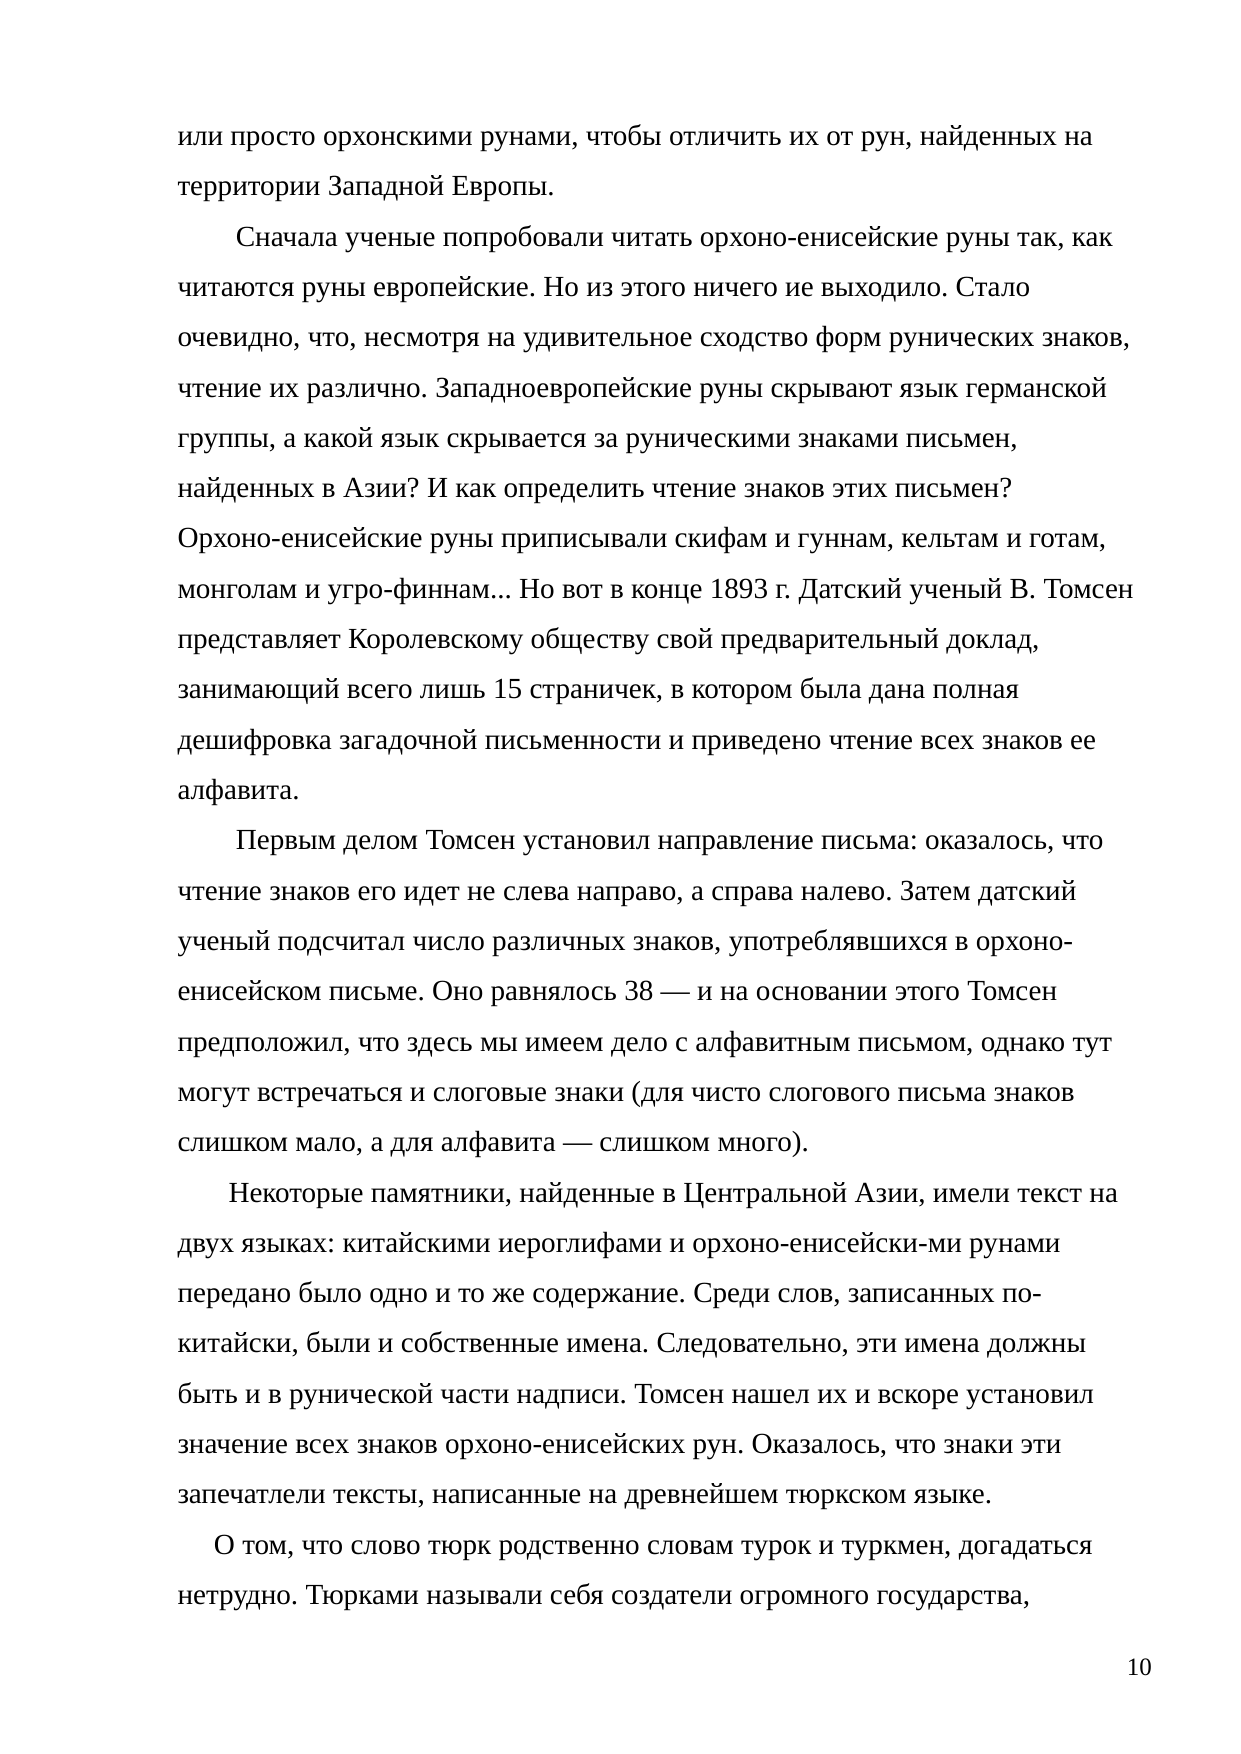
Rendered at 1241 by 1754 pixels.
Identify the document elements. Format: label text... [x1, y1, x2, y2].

text Некоторые памятники, найденные в Центральной Азии, имели текст на двух языках: китайскими иероглифами и орхоно-енисейски-ми рунами передано было одно и то же содержание. Среди слов, записанных по-китайски, были и собственные имена. Следовательно, эти имена должны быть и в рунической части надписи. Томсен нашел их и вскоре установил значение всех знаков орхоно-енисейских рун. Оказалось, что знаки эти запечатлели тексты, написанные на древнейшем тюркском языке. [177, 1175, 1152, 1510]
text Орхоно-енисейские руны приписывали скифам и гуннам, кельтам и готам, монголам и угро-финнам... Но вот в конце . Датский ученый В. Томсен представляет Королевскому обществу свой предварительный доклад, занимающий всего лишь 15 страничек, в котором была дана полная дешифровка загадочной письменности и приведено чтение всех знаков ее алфавита. [177, 521, 1152, 806]
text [177, 118, 1152, 202]
text Первым делом Томсен установил направление письма: оказалось, что чтение знаков его идет не слева направо, а справа налево. Затем датский ученый подсчитал число различных знаков, употреблявшихся в орхоно-енисейском письме. Оно равнялось 38 — и на основании этого Томсен предположил, что здесь мы имеем дело с алфавитным письмом, однако тут могут встречаться и слоговые знаки (для чисто слогового письма знаков слишком мало, а для алфавита — слишком много). [177, 822, 1152, 1158]
text Сначала ученые попробовали читать орхоно-енисейские руны так, как читаются руны европейские. Но из этого ничего ие выходило. Стало очевидно, что, несмотря на удивительное сходство форм рунических знаков, чтение их различно. Западноевропейские руны скрывают язык германской группы, а какой язык скрывается за руническими знаками письмен, найденных в Азии? И как определить чтение знаков этих письмен? [177, 219, 1152, 504]
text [177, 1527, 1152, 1611]
